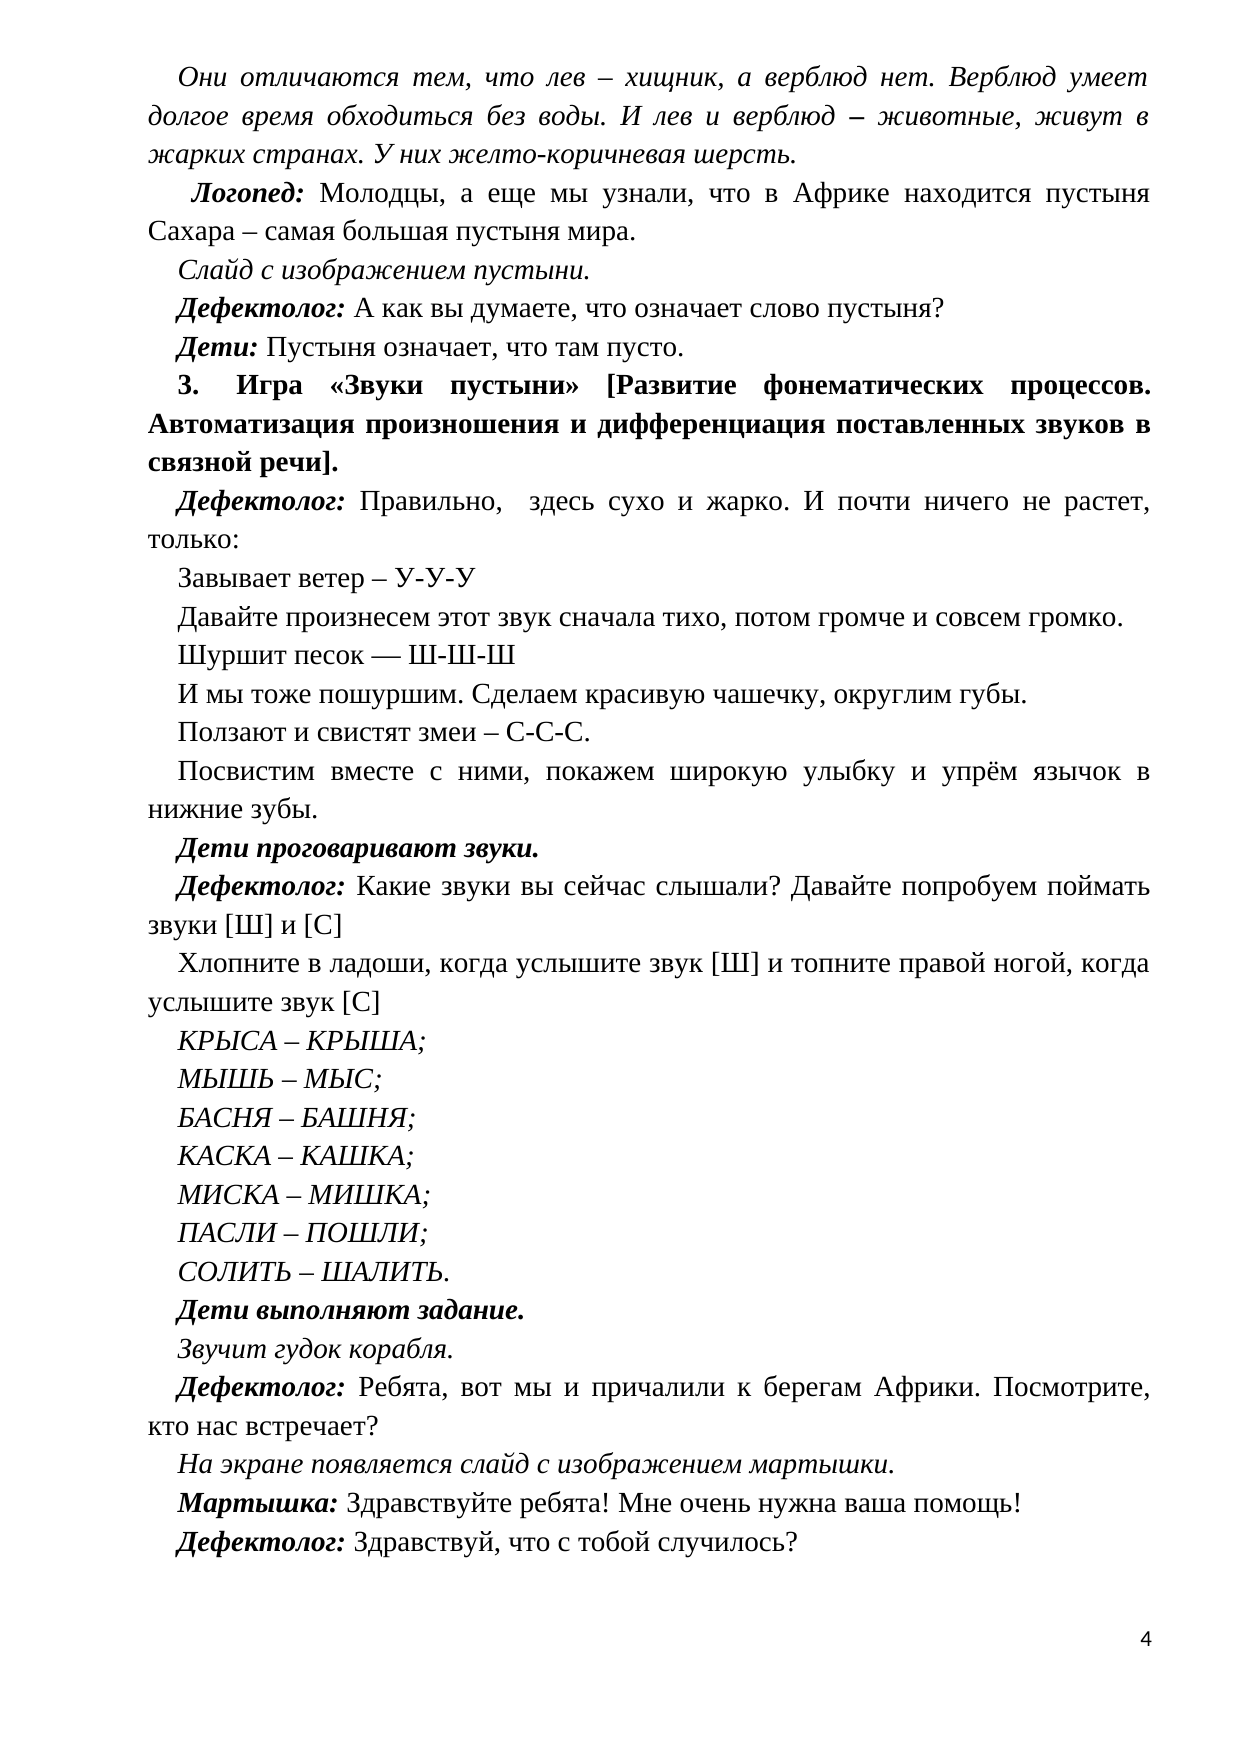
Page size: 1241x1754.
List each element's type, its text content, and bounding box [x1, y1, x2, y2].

list Слайд с изображением пустыни. [148, 252, 1152, 285]
list ПАСЛИ – ПОШЛИ; [148, 1215, 1152, 1249]
list Ползают и свистят змеи – С-С-С. [148, 714, 1152, 748]
list Посвистим вместе с ними, покажем широкую улыбку и упрём язычок в нижние зубы. [148, 753, 1152, 825]
list КРЫСА – КРЫША; [148, 1023, 1152, 1056]
list Давайте произнесем этот звук сначала тихо, потом громче и совсем громко. [148, 599, 1152, 632]
list Завывает ветер – У-У-У [148, 560, 1152, 594]
list МЫШЬ – МЫС; [148, 1061, 1152, 1095]
list И мы тоже пошуршим. Сделаем красивую чашечку, округлим губы. [148, 676, 1152, 709]
list Дефектолог: Здравствуй, что с тобой случилось? [148, 1524, 1152, 1557]
list Хлопните в ладоши, когда услышите звук [Ш] и топните правой ногой, когда услышите звук [С] [148, 946, 1152, 1018]
list Мартышка: Здравствуйте ребята! Мне очень нужна ваша помощь! [148, 1485, 1152, 1519]
list Дефектолог: Какие звуки вы сейчас слышали? Давайте попробуем поймать звуки [Ш] и [С] [148, 868, 1152, 941]
list КАСКА – КАШКА; [148, 1138, 1152, 1172]
list СОЛИТЬ – ШАЛИТЬ. [148, 1254, 1152, 1287]
list МИСКА – МИШКА; [148, 1177, 1152, 1210]
list Дефектолог: Правильно, здесь сухо и жарко. И почти ничего не растет, только: [148, 483, 1152, 555]
list Шуршит песок — Ш-Ш-Ш [148, 637, 1152, 671]
list Звучит гудок корабля. [148, 1331, 1152, 1364]
list Дефектолог: Ребята, вот мы и причалили к берегам Африки. Посмотрите, кто нас встречает? [148, 1369, 1152, 1442]
list Игра «Звуки пустыни» [Развитие фонематических процессов. Автоматизация произношения и дифференциация поставленных звуков в связной речи]. [148, 367, 1152, 478]
list БАСНЯ – БАШНЯ; [148, 1100, 1152, 1133]
list Дети проговаривают звуки. [148, 830, 1152, 863]
text Логопед: Молодцы, а еще мы узнали, что в Африке находится пустыня Сахара – самая большая пустыня мира. [148, 175, 1152, 247]
list На экране появляется слайд с изображением мартышки. [148, 1447, 1152, 1480]
list Дефектолог: А как вы думаете, что означает слово пустыня? [148, 290, 1152, 324]
list Дети выполняют задание. [148, 1292, 1152, 1326]
list Они отличаются тем, что лев – хищник, а верблюд нет. Верблюд умеет долгое время обходиться без воды. И лев и верблюд – животные, живут в жарких странах. У них желто-коричневая шерсть. [148, 59, 1152, 170]
list Дети: Пустыня означает, что там пусто. [148, 329, 1152, 362]
